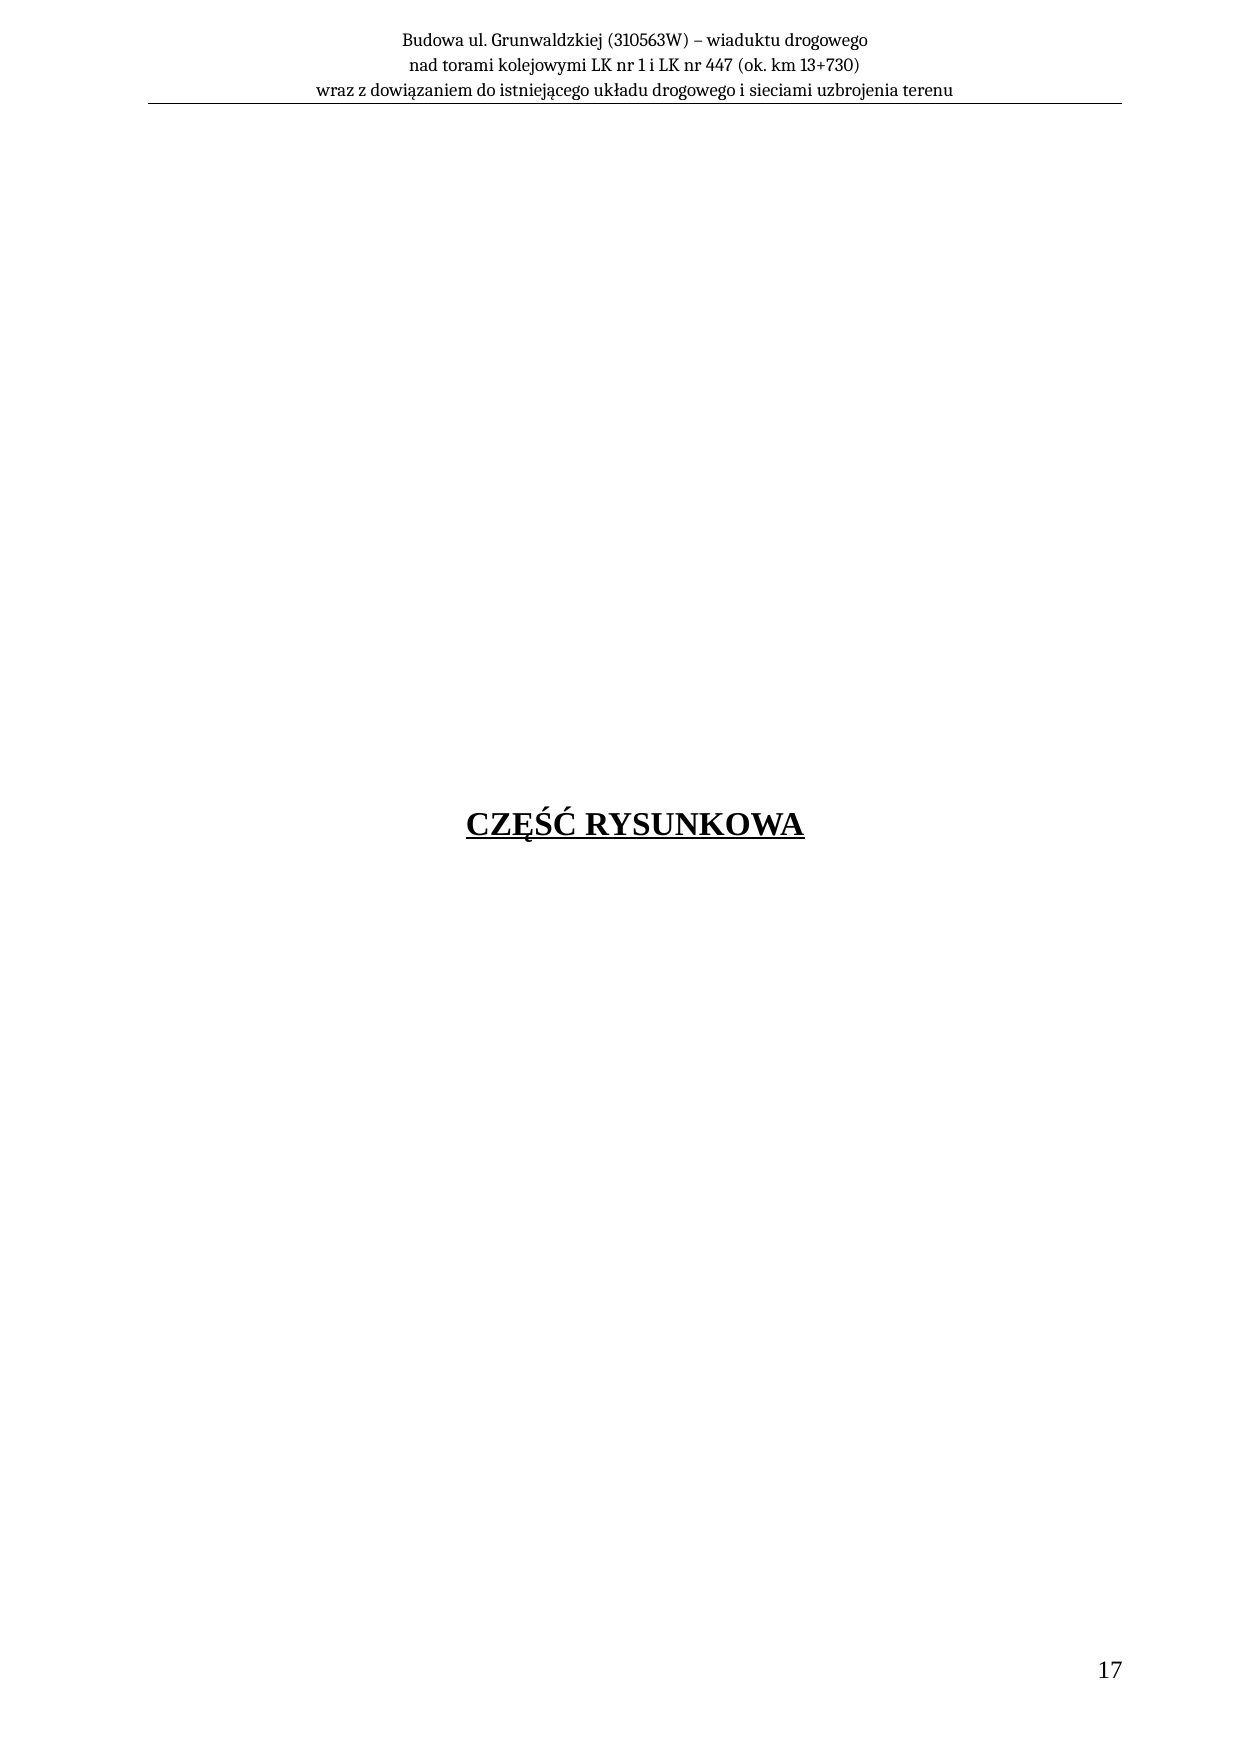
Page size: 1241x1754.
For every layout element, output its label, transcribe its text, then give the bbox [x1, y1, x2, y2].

subtitle CZĘŚĆ RYSUNKOWA [148, 804, 1122, 842]
